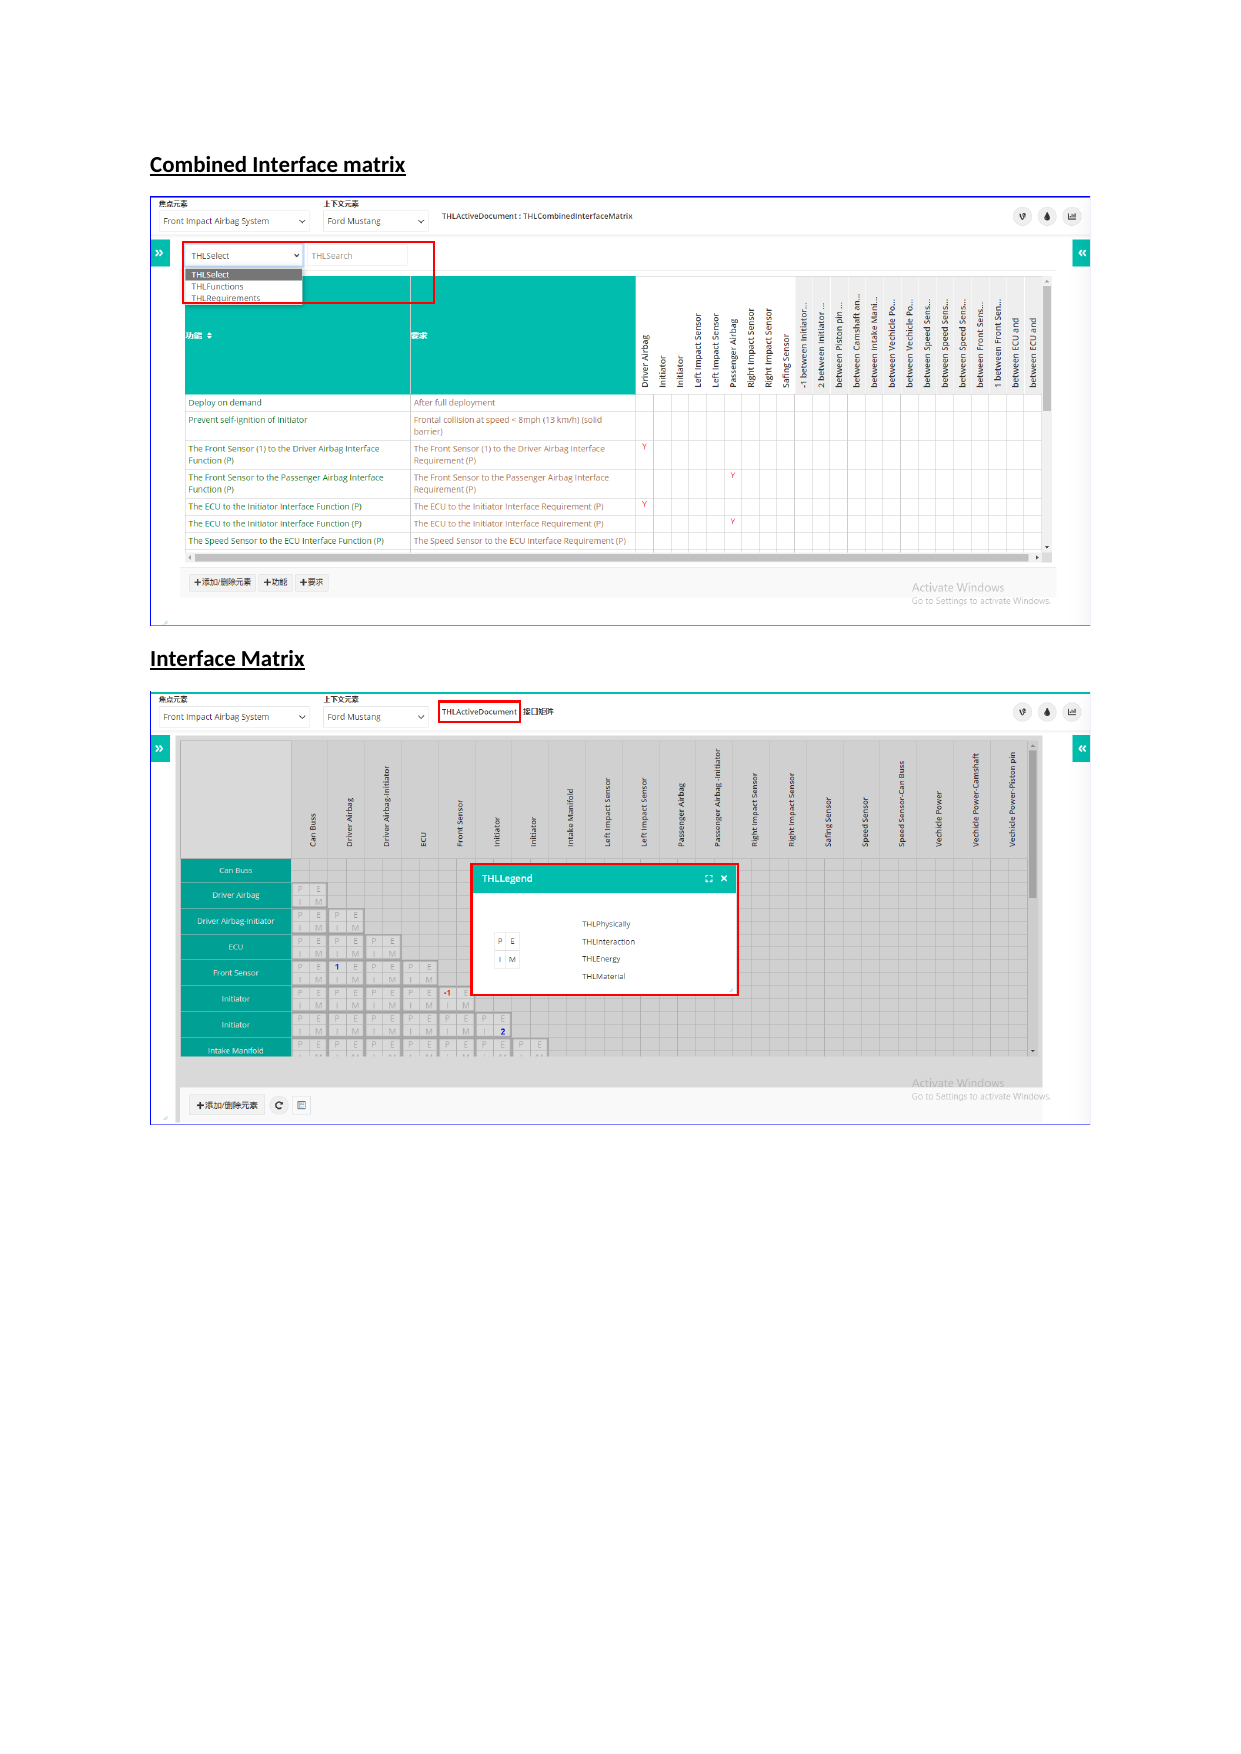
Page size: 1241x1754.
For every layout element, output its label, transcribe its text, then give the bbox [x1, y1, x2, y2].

picture [150, 691, 1091, 1125]
picture [150, 196, 1091, 626]
text Interface Matrix [150, 644, 1090, 672]
text Combined Interface matrix [150, 150, 1090, 178]
